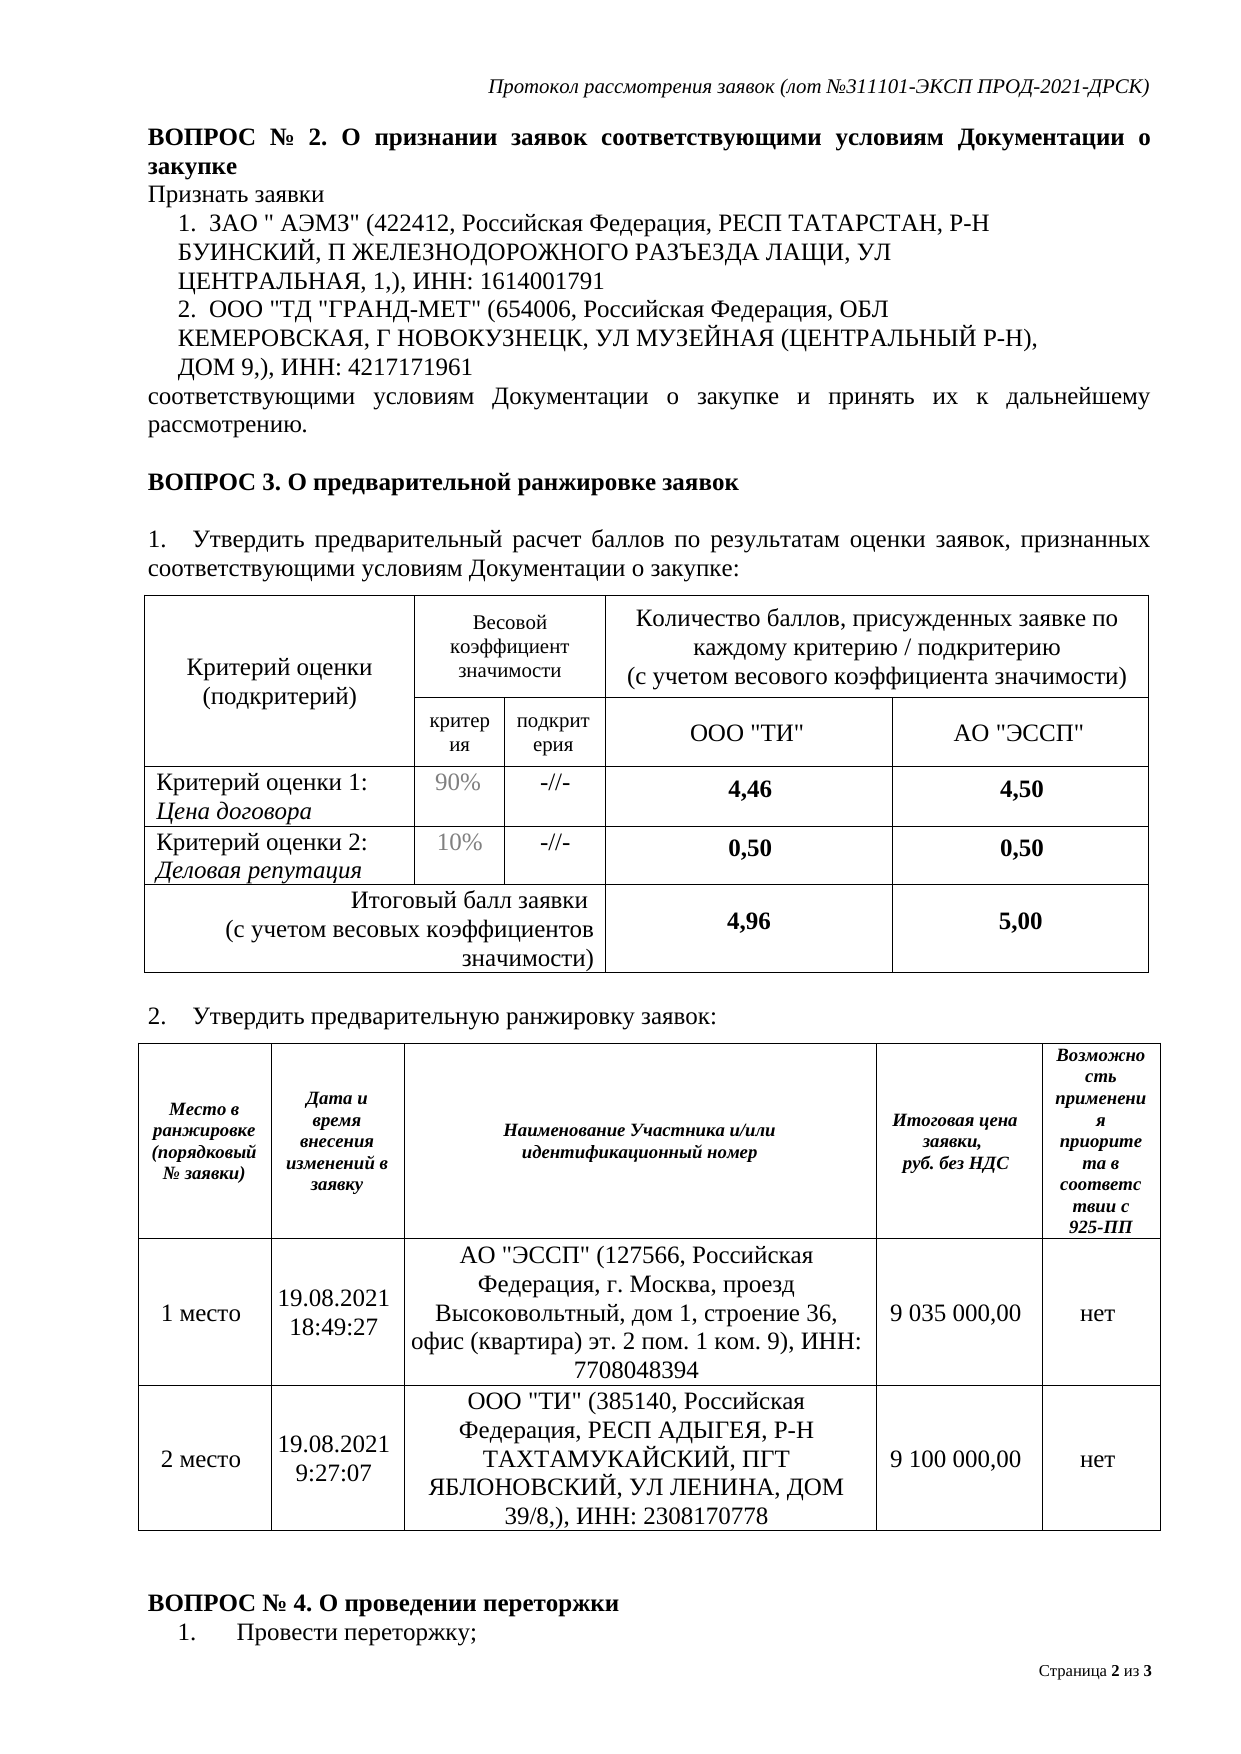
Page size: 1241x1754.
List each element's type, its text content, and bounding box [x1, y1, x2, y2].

table_cell подкритерия [505, 698, 605, 766]
table_header Весовой коэффициент значимости [415, 596, 605, 697]
table_cell -//- [505, 767, 605, 826]
table_cell 19.08.2021 18:49:27 [272, 1239, 404, 1385]
text соответствующими условиям Документации о закупке и принять их к дальнейшему рассмотрению. [148, 381, 1152, 438]
table_cell 9 035 000,00 [877, 1239, 1042, 1385]
list Утвердить предварительную ранжировку заявок: [148, 1001, 1152, 1030]
text ВОПРОС № 2. О признании заявок соответствующими условиям Документации о закупке [148, 122, 1152, 179]
table_header Критерий оценки (подкритерий) [145, 596, 414, 766]
table_cell 1 место [139, 1239, 271, 1385]
table_cell 9 100 000,00 [877, 1386, 1042, 1530]
table_cell 19.08.2021 9:27:07 [272, 1386, 404, 1530]
table_cell Критерий оценки 1: Цена договора [145, 767, 414, 826]
table_cell критерия [415, 698, 504, 766]
table_cell нет [1043, 1239, 1160, 1385]
table_cell ООО "ТИ" (385140, Российская Федерация, РЕСП АДЫГЕЯ, Р-Н ТАХТАМУКАЙСКИЙ, ПГТ ЯБЛОНОВСКИЙ, УЛ ЛЕНИНА, ДОМ 39/8,), ИНН: 2308170778 [405, 1386, 876, 1530]
table_header Наименование Участника и/или идентификационный номер [405, 1044, 876, 1238]
text Признать заявки [148, 179, 1152, 208]
table_cell АО "ЭССП" (127566, Российская Федерация, г. Москва, проезд Высоковольтный, дом 1, строение 36, офис (квартира) эт. 2 пом. 1 ком. 9), ИНН: 7708048394 [405, 1239, 876, 1385]
table_cell 2. ООО "ТД "ГРАНД-МЕТ" (654006, Российская Федерация, ОБЛ КЕМЕРОВСКАЯ, Г НОВОКУЗНЕЦК, УЛ МУЗЕЙНАЯ (ЦЕНТРАЛЬНЫЙ Р-Н), ДОМ 9,), ИНН: 4217171961 [166, 295, 1067, 381]
list Провести переторжку; [148, 1617, 1152, 1646]
table_cell 4,50 [893, 767, 1148, 826]
table_cell 4,96 [606, 885, 892, 972]
table_cell 0,50 [606, 827, 892, 884]
table_cell нет [1043, 1386, 1160, 1530]
table_cell 90% [415, 767, 504, 826]
text ВОПРОС 3. О предварительной ранжировке заявок [148, 467, 1152, 496]
table_header Дата и время внесения изменений в заявку [272, 1044, 404, 1238]
table_header Место в ранжировке (порядковый № заявки) [139, 1044, 271, 1238]
table_header Итоговая цена заявки, руб. без НДС [877, 1044, 1042, 1238]
table_header Количество баллов, присужденных заявке по каждому критерию / подкритерию (с учетом весового коэффициента значимости) [606, 596, 1148, 697]
table_cell 5,00 [893, 885, 1148, 972]
table_cell ООО "ТИ" [606, 698, 892, 766]
table_cell 0,50 [893, 827, 1148, 884]
table_header Возможность применения приоритета в соответствии с 925-ПП [1043, 1044, 1160, 1238]
table_cell 2 место [139, 1386, 271, 1530]
text ВОПРОС № 4. О проведении переторжки [148, 1588, 1152, 1617]
table_cell 10% [415, 827, 504, 884]
table_cell 4,46 [606, 767, 892, 826]
table_header 1. ЗАО " АЭМЗ" (422412, Российская Федерация, РЕСП ТАТАРСТАН, Р-Н БУИНСКИЙ, П ЖЕЛЕЗНОДОРОЖНОГО РАЗЪЕЗДА ЛАЩИ, УЛ ЦЕНТРАЛЬНАЯ, 1,), ИНН: 1614001791 [166, 208, 1067, 294]
list Утвердить предварительный расчет баллов по результатам оценки заявок, признанных соответствующими условиям Документации о закупке: [148, 524, 1152, 582]
table_cell -//- [505, 827, 605, 884]
table_cell Критерий оценки 2: Деловая репутация [145, 827, 414, 884]
table_cell АО "ЭССП" [893, 698, 1148, 766]
table_cell Итоговый балл заявки (с учетом весовых коэффициентов значимости) [145, 885, 605, 972]
